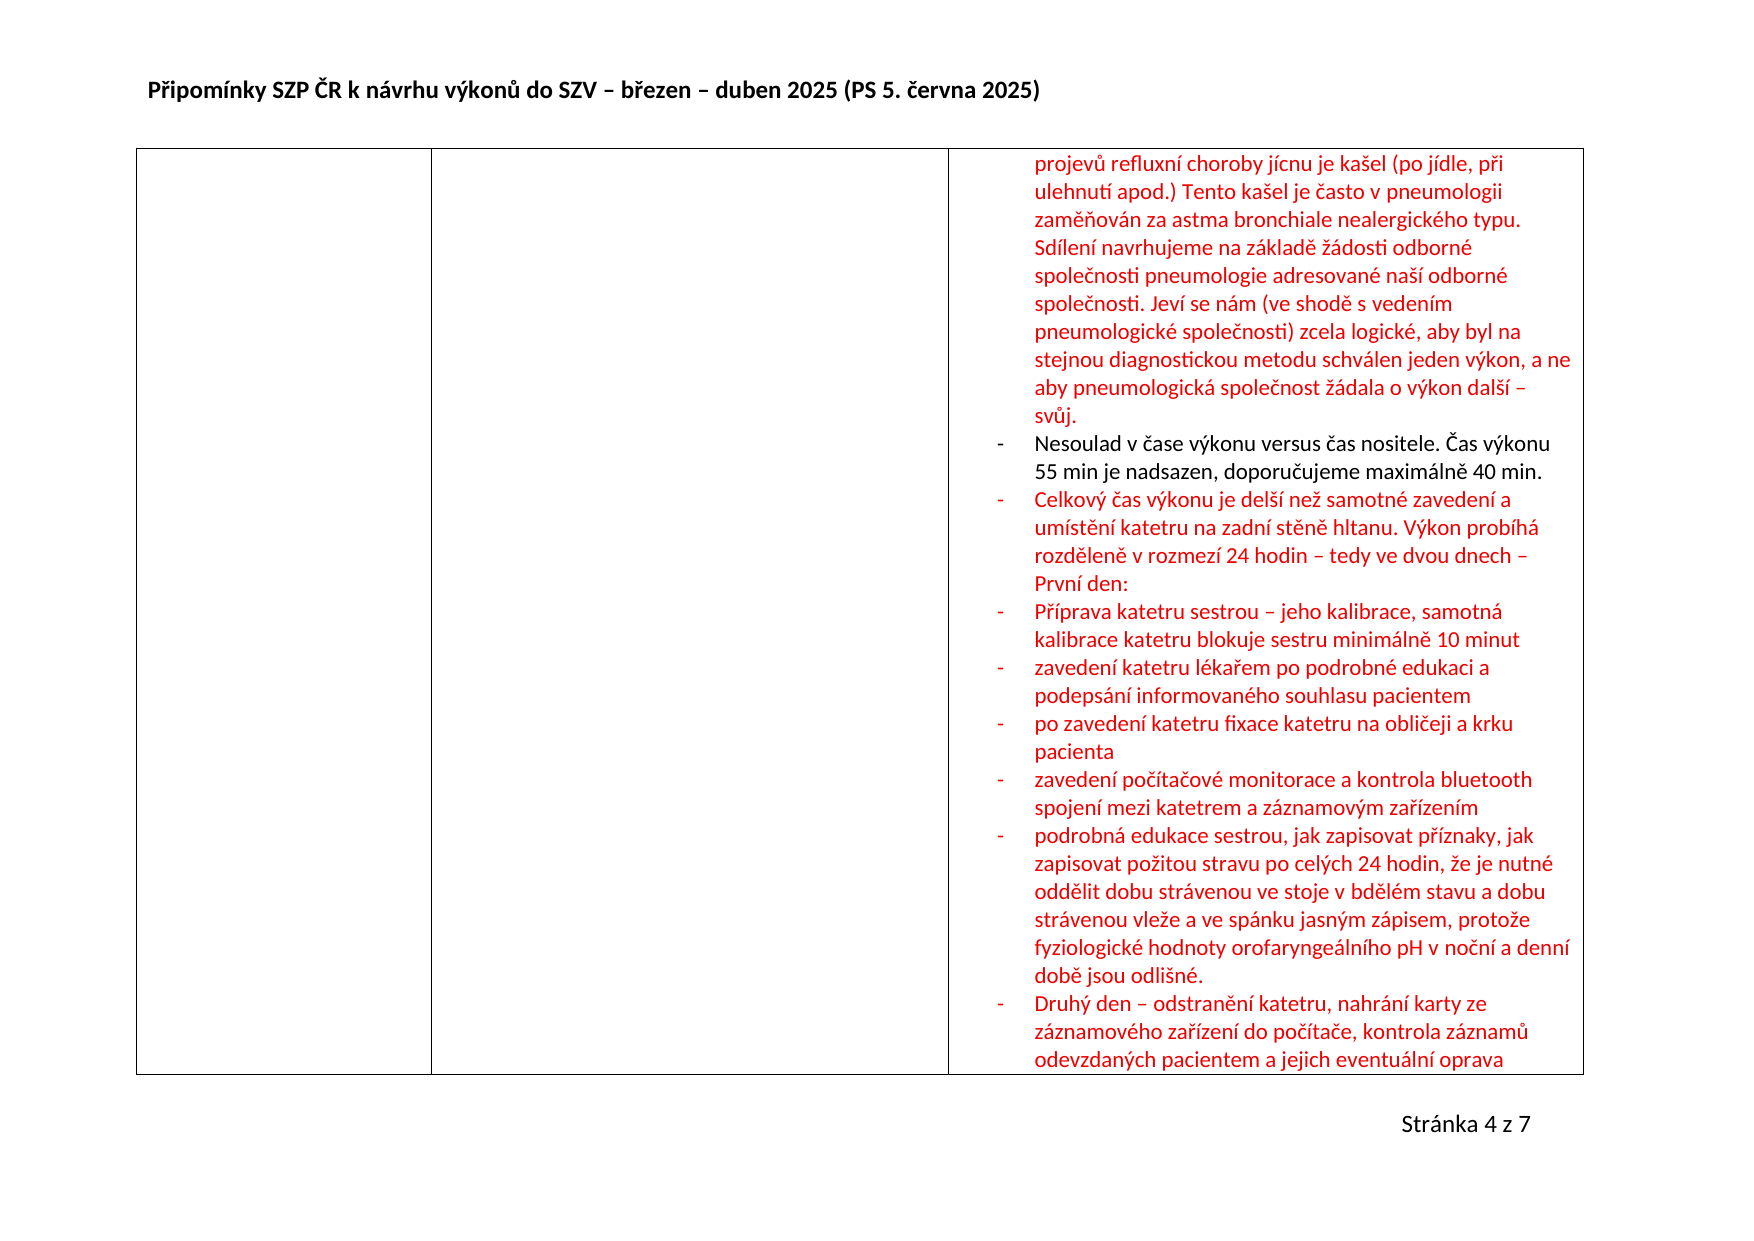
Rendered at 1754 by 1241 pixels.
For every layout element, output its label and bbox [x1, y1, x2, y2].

table_cell [432, 149, 948, 1073]
table_cell [949, 149, 1583, 1073]
